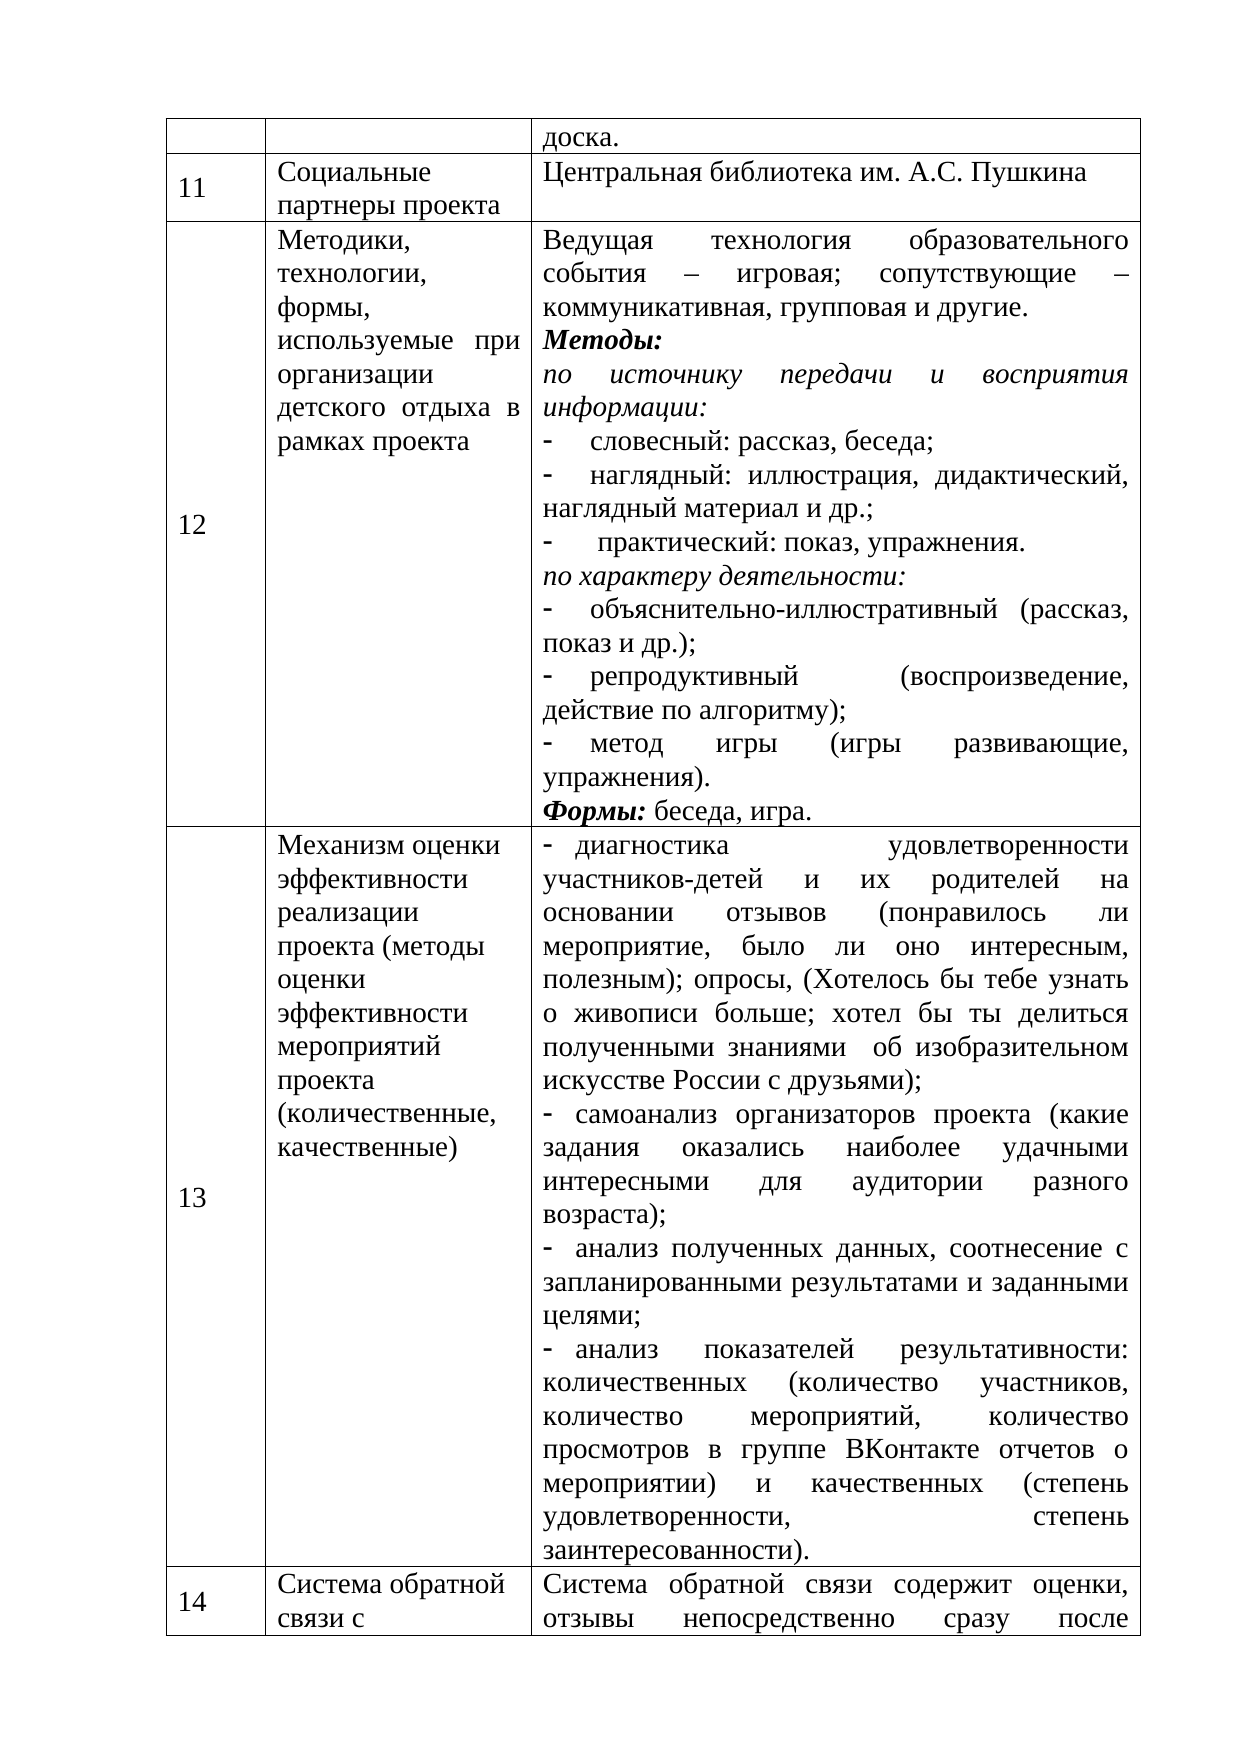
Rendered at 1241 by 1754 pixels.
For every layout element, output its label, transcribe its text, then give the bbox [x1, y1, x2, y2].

table_cell Центральная библиотека им. А.С. Пушкина [532, 154, 1140, 221]
table_cell 14 [167, 1567, 265, 1635]
table_cell Ведущая технология образовательного события – игровая; сопутствующие – коммуникативная, групповая и другие. Методы: по источнику передачи и восприятия информации: словесный: рассказ, беседа; наглядный: иллюстрация, дидактический, наглядный материал и др.; практический: показ, упражнения. по характеру деятельности: объяснительно-иллюстративный (рассказ, показ и др.); репродуктивный (воспроизведение, действие по алгоритму); метод игры (игры развивающие, упражнения). Формы: беседа, игра. [532, 222, 1140, 826]
table_cell Механизм оценки эффективности реализации проекта (методы оценки эффективности мероприятий проекта (количественные, качественные) [266, 827, 531, 1566]
table_cell диагностика удовлетворенности участников-детей и их родителей на основании отзывов (понравилось ли мероприятие, было ли оно интересным, полезным); опросы, (Хотелось бы тебе узнать о живописи больше; хотел бы ты делиться полученными знаниями об изобразительном искусстве России с друзьями); самоанализ организаторов проекта (какие задания оказались наиболее удачными интересными для аудитории разного возраста); анализ полученных данных, соотнесение с запланированными результатами и заданными целями; анализ показателей результативности: количественных (количество участников, количество мероприятий, количество просмотров в группе ВКонтакте отчетов о мероприятии) и качественных (степень удовлетворенности, степень заинтересованности). [532, 827, 1140, 1566]
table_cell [266, 1567, 531, 1635]
table_cell Методики, технологии, формы, используемые при организации детского отдыха в рамках проекта [266, 222, 531, 826]
table_cell Социальные партнеры проекта [266, 154, 531, 221]
table_cell 10 [167, 119, 265, 153]
table_cell 11 [167, 154, 265, 221]
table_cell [532, 119, 1140, 153]
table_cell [266, 119, 531, 153]
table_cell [532, 1567, 1140, 1635]
table_cell 13 [167, 827, 265, 1566]
table_cell 12 [167, 222, 265, 826]
